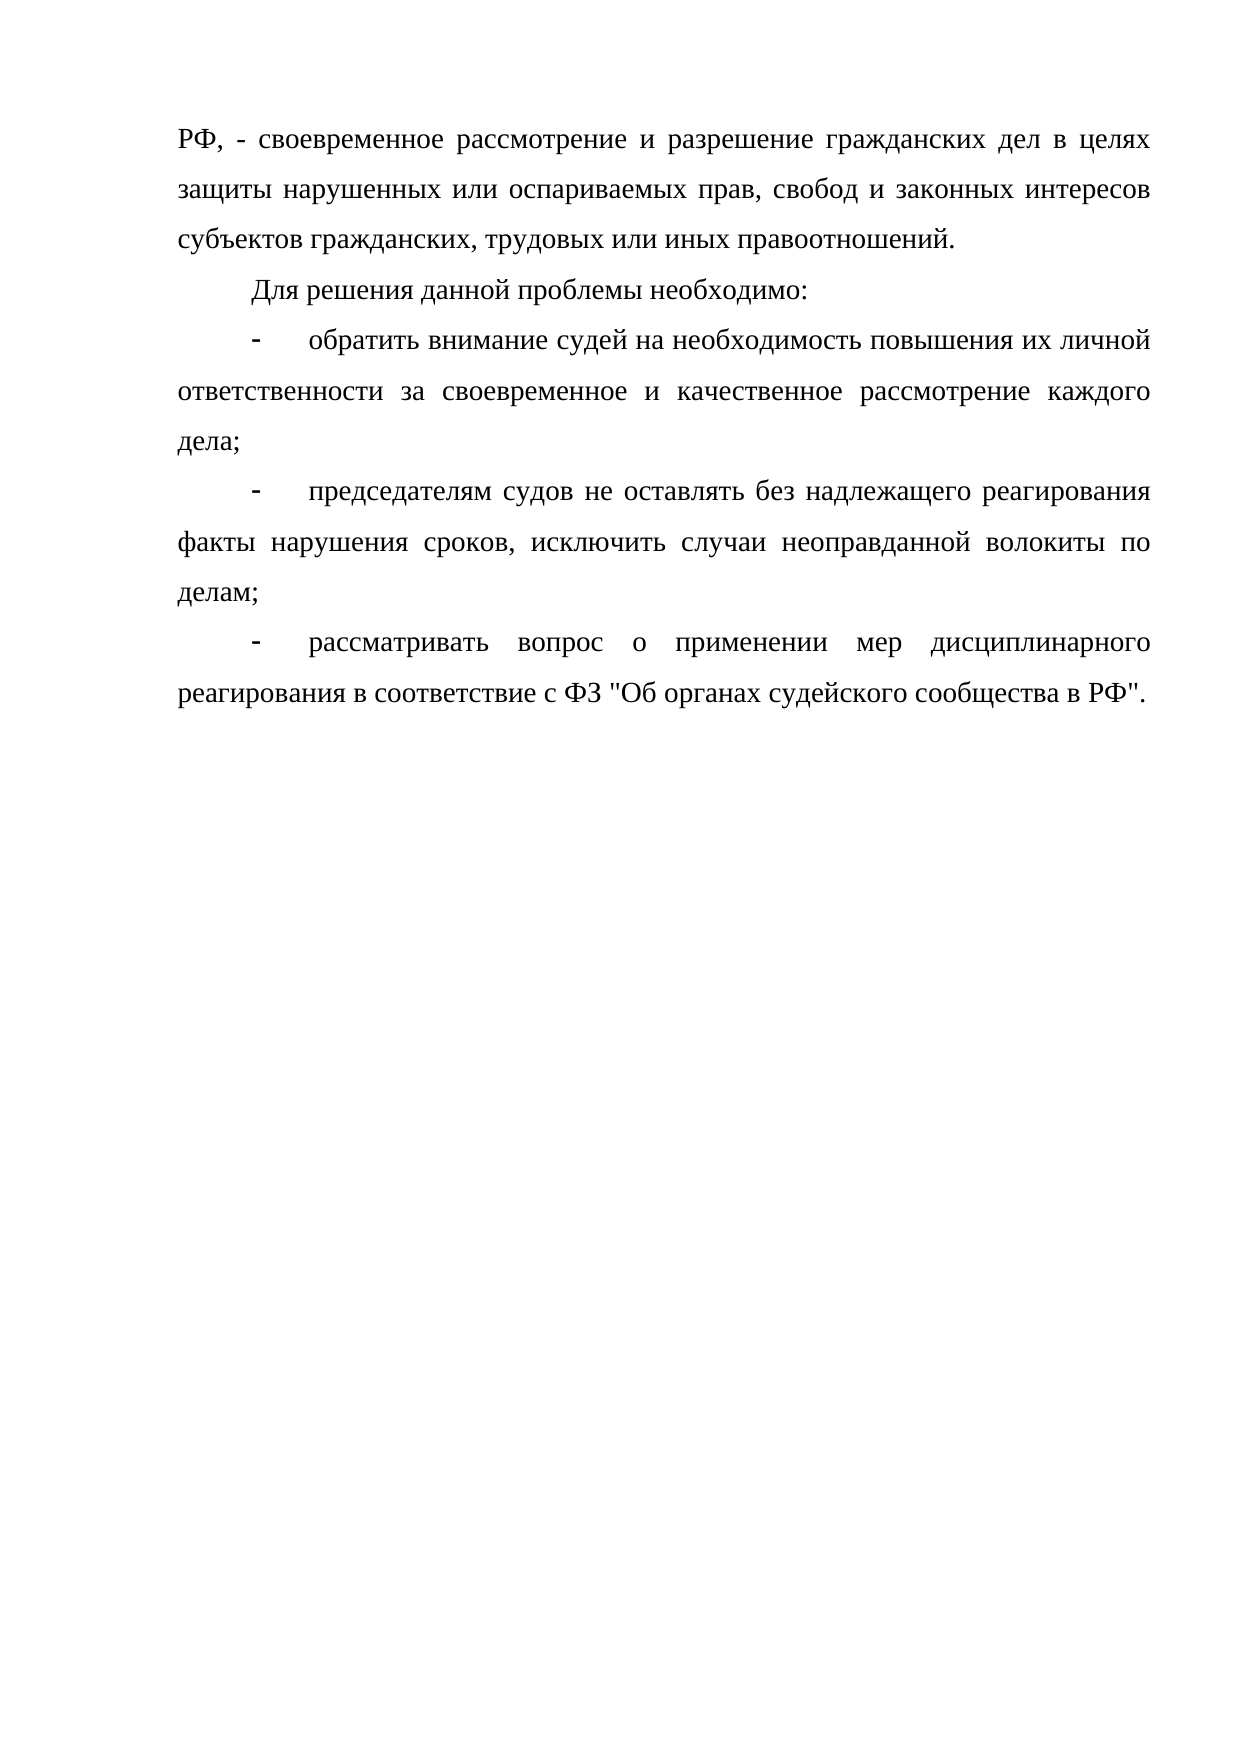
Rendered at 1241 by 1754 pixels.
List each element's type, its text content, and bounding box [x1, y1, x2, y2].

text Для решения данной проблемы необходимо: [177, 272, 1152, 306]
list обратить внимание судей на необходимость повышения их личной ответственности за своевременное и качественное рассмотрение каждого дела; [177, 322, 1152, 457]
list председателям судов не оставлять без надлежащего реагирования факты нарушения сроков, исключить случаи неоправданной волокиты по делам; [177, 473, 1152, 608]
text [177, 121, 1152, 255]
list рассматривать вопрос о применении мер дисциплинарного реагирования в соответствие с ФЗ "Об органах судейского сообщества в РФ". [177, 624, 1152, 708]
